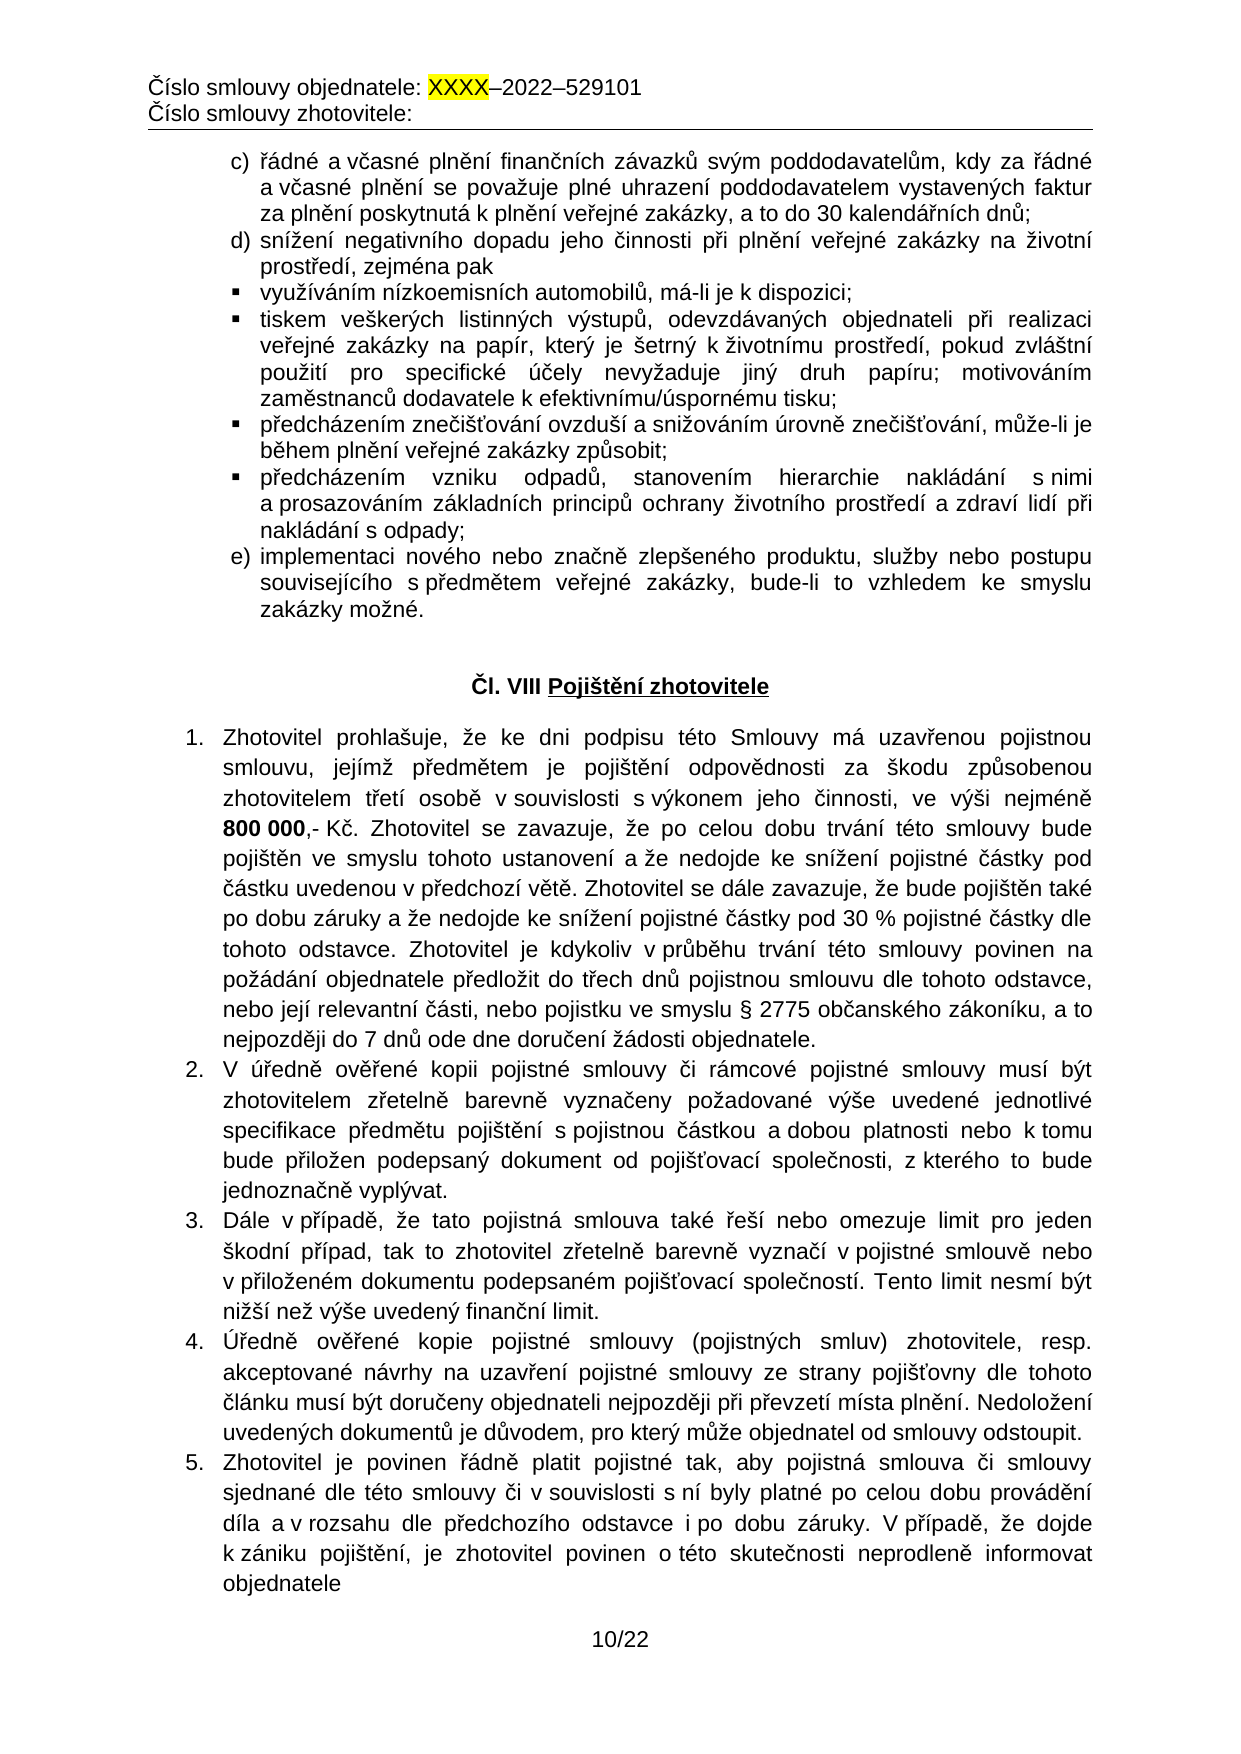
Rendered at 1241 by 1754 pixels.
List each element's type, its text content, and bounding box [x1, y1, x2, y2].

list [185, 1449, 1093, 1596]
list využíváním nízkoemisních automobilů, má-li je k dispozici; [230, 279, 1093, 306]
list Dále v případě, že tato pojistná smlouva také řeší nebo omezuje limit pro jeden škodní případ, tak to zhotovitel zřetelně barevně vyznačí v pojistné smlouvě nebo v přiloženém dokumentu podepsaném pojišťovací společností. Tento limit nesmí být nižší než výše uvedený finanční limit. [185, 1207, 1093, 1324]
list implementaci nového nebo značně zlepšeného produktu, služby nebo postupu souvisejícího s předmětem veřejné zakázky, bude-li to vzhledem ke smyslu zakázky možné. [230, 543, 1093, 622]
list předcházením vzniku odpadů, stanovením hierarchie nakládání s nimi a prosazováním základních principů ochrany životního prostředí a zdraví lidí při nakládání s odpady; [230, 464, 1093, 543]
list V úředně ověřené kopii pojistné smlouvy či rámcové pojistné smlouvy musí být zhotovitelem zřetelně barevně vyznačeny požadované výše uvedené jednotlivé specifikace předmětu pojištění s pojistnou částkou a dobou platnosti nebo k tomu bude přiložen podepsaný dokument od pojišťovací společnosti, z kterého to bude jednoznačně vyplývat. [185, 1056, 1093, 1203]
list předcházením znečišťování ovzduší a snižováním úrovně znečišťování, může-li je během plnění veřejné zakázky způsobit; [230, 411, 1093, 464]
list řádné a včasné plnění finančních závazků svým poddodavatelům, kdy za řádné a včasné plnění se považuje plné uhrazení poddodavatelem vystavených faktur za plnění poskytnutá k plnění veřejné zakázky, a to do 30 kalendářních dnů; [230, 148, 1093, 227]
list Úředně ověřené kopie pojistné smlouvy (pojistných smluv) zhotovitele, resp. akceptované návrhy na uzavření pojistné smlouvy ze strany pojišťovny dle tohoto článku musí být doručeny objednateli nejpozději při převzetí místa plnění. Nedoložení uvedených dokumentů je důvodem, pro který může objednatel od smlouvy odstoupit. [185, 1328, 1093, 1445]
list Zhotovitel prohlašuje, že ke dni podpisu této Smlouvy má uzavřenou pojistnou smlouvu, jejímž předmětem je pojištění odpovědnosti za škodu způsobenou zhotovitelem třetí osobě v souvislosti s výkonem jeho činnosti, ve výši nejméně 800 000,- Kč. Zhotovitel se zavazuje, že po celou dobu trvání této smlouvy bude pojištěn ve smyslu tohoto ustanovení a že nedojde ke snížení pojistné částky pod částku uvedenou v předchozí větě. Zhotovitel se dále zavazuje, že bude pojištěn také po dobu záruky a že nedojde ke snížení pojistné částky pod 30 % pojistné částky dle tohoto odstavce. Zhotovitel je kdykoliv v průběhu trvání této smlouvy povinen na požádání objednatele předložit do třech dnů pojistnou smlouvu dle tohoto odstavce, nebo její relevantní části, nebo pojistku ve smyslu § 2775 občanského zákoníku, a to nejpozději do 7 dnů ode dne doručení žádosti objednatele. [185, 724, 1093, 1052]
text Čl. VIII Pojištění zhotovitele [148, 673, 1093, 699]
list snížení negativního dopadu jeho činnosti při plnění veřejné zakázky na životní prostředí, zejména pak [230, 227, 1093, 279]
list tiskem veškerých listinných výstupů, odevzdávaných objednateli při realizaci veřejné zakázky na papír, který je šetrný k životnímu prostředí, pokud zvláštní použití pro specifické účely nevyžaduje jiný druh papíru; motivováním zaměstnanců dodavatele k efektivnímu/úspornému tisku; [230, 306, 1093, 411]
